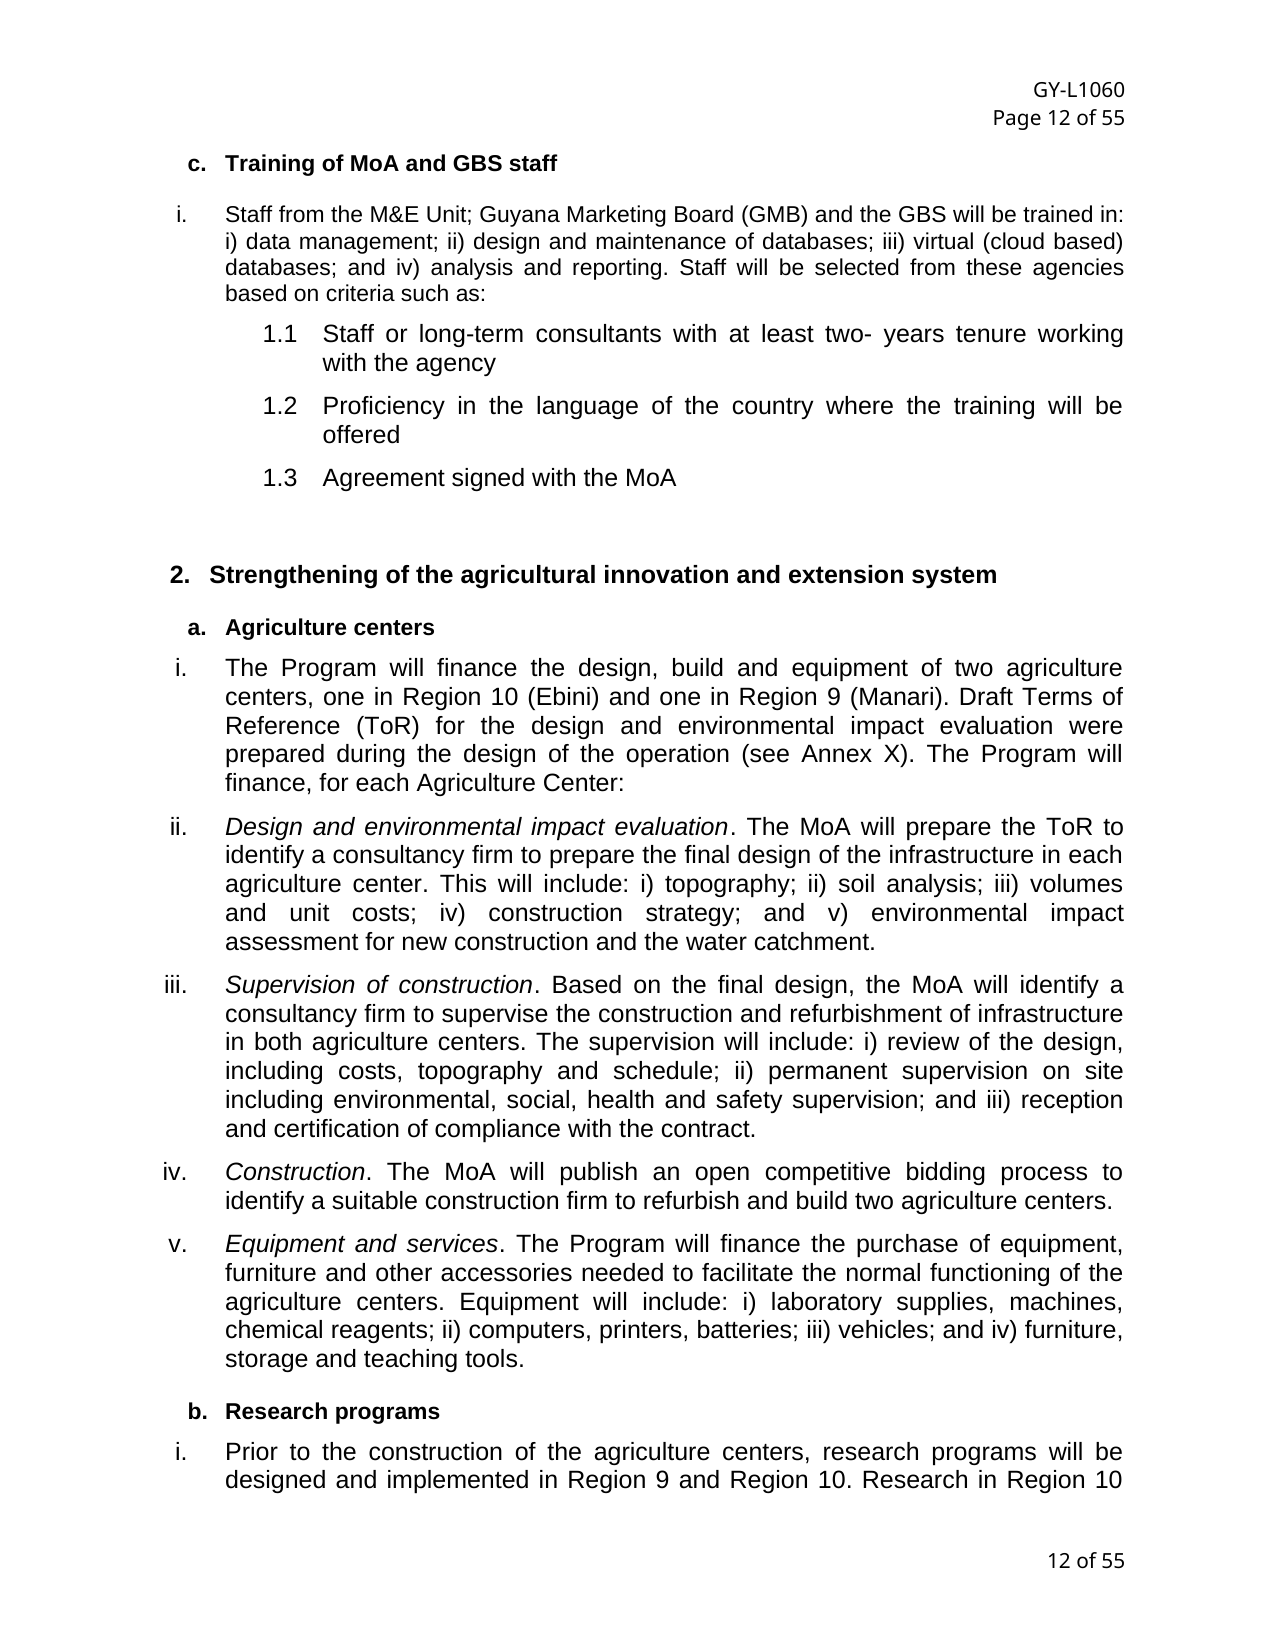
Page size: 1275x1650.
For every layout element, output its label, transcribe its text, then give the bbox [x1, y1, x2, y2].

list Design and environmental impact evaluation. The MoA will prepare the ToR to identify a consultancy firm to prepare the final design of the infrastructure in each agriculture center. This will include: i) topography; ii) soil analysis; iii) volumes and unit costs; iv) construction strategy; and v) environmental impact assessment for new construction and the water catchment. [187, 811, 1125, 955]
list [187, 1437, 1125, 1494]
list Supervision of construction. Based on the final design, the MoA will identify a consultancy firm to supervise the construction and refurbishment of infrastructure in both agriculture centers. The supervision will include: i) review of the design, including costs, topography and schedule; ii) permanent supervision on site including environmental, social, health and safety supervision; and iii) reception and certification of compliance with the contract. [187, 970, 1125, 1142]
list Construction. The MoA will publish an open competitive bidding process to identify a suitable construction firm to refurbish and build two agriculture centers. [187, 1157, 1125, 1214]
subtitle Training of MoA and GBS staff [187, 150, 1125, 176]
list The Program will finance the design, build and equipment of two agriculture centers, one in Region 10 (Ebini) and one in Region 9 (Manari). Draft Terms of Reference (ToR) for the design and environmental impact evaluation were prepared during the design of the operation (see Annex X). The Program will finance, for each Agriculture Center: [187, 653, 1125, 797]
list Agreement signed with the MoA [262, 463, 1125, 492]
list Staff or long-term consultants with at least two- years tenure working with the agency [262, 319, 1125, 377]
list Equipment and services. The Program will finance the purchase of equipment, furniture and other accessories needed to facilitate the normal functioning of the agriculture centers. Equipment will include: i) laboratory supplies, machines, chemical reagents; ii) computers, printers, batteries; iii) vehicles; and iv) furniture, storage and teaching tools. [187, 1229, 1125, 1373]
subtitle Staff from the M&E Unit; Guyana Marketing Board (GMB) and the GBS will be trained in: i) data management; ii) design and maintenance of databases; iii) virtual (cloud based) databases; and iv) analysis and reporting. Staff will be selected from these agencies based on criteria such as: [187, 201, 1125, 307]
list Proficiency in the language of the country where the training will be offered [262, 391, 1125, 449]
subtitle Strengthening of the agricultural innovation and extension system [169, 561, 1125, 589]
subtitle Research programs [187, 1398, 1125, 1424]
subtitle Agriculture centers [187, 614, 1125, 641]
